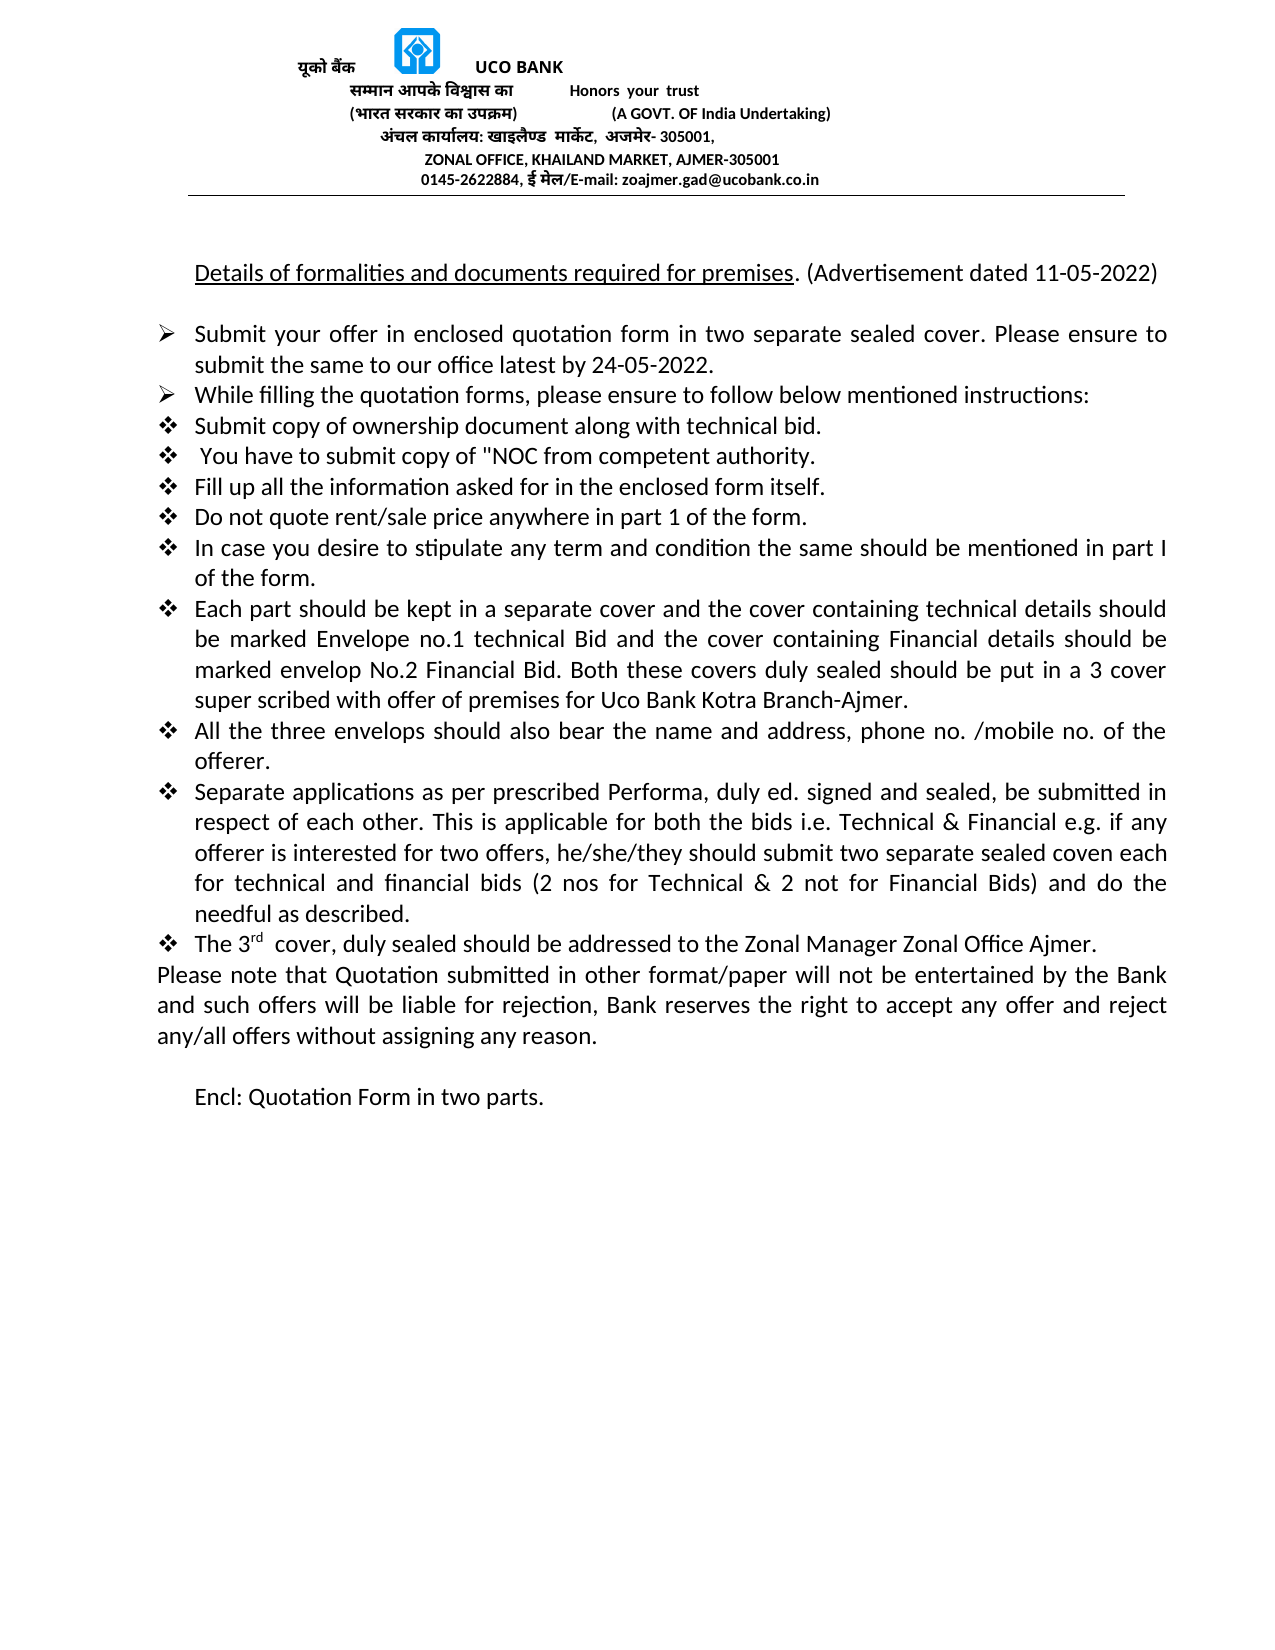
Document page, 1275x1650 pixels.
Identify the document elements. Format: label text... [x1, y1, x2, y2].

list Each part should be kept in a separate cover and the cover containing technical details should be marked Envelope no.1 technical Bid and the cover containing Financial details should be marked envelop No.2 Financial Bid. Both these covers duly sealed should be put in a 3 cover super scribed with offer of premises for Uco Bank Kotra Branch-Ajmer. [157, 593, 1169, 715]
text Encl: Quotation Form in two parts. [194, 1081, 1169, 1112]
list In case you desire to stipulate any term and condition the same should be mentioned in part I of the form. [157, 532, 1169, 593]
list Fill up all the information asked for in the enclosed form itself. [157, 471, 1169, 501]
text Details of formalities and documents required for premises. (Advertisement dated 11-05-2022) [194, 257, 1169, 288]
list While filling the quotation forms, please ensure to follow below mentioned instructions: [157, 379, 1169, 410]
list Do not quote rent/sale price anywhere in part 1 of the form. [157, 501, 1169, 532]
list Separate applications as per prescribed Performa, duly ed. signed and sealed, be submitted in respect of each other. This is applicable for both the bids i.e. Technical & Financial e.g. if any offerer is interested for two offers, he/she/they should submit two separate sealed coven each for technical and financial bids (2 nos for Technical & 2 not for Financial Bids) and do the needful as described. [157, 776, 1169, 929]
list The 3rd cover, duly sealed should be addressed to the Zonal Manager Zonal Office Ajmer. [157, 929, 1169, 959]
list All the three envelops should also bear the name and address, phone no. /mobile no. of the offerer. [157, 715, 1169, 776]
picture [394, 28, 441, 74]
list Submit your offer in enclosed quotation form in two separate sealed cover. Please ensure to submit the same to our office latest by 24-05-2022. [157, 318, 1169, 379]
list Submit copy of ownership document along with technical bid. [157, 410, 1169, 440]
text Please note that Quotation submitted in other format/paper will not be entertained by the Bank and such offers will be liable for rejection, Bank reserves the right to accept any offer and reject any/all offers without assigning any reason. [157, 959, 1169, 1051]
list You have to submit copy of "NOC from competent authority. [157, 440, 1169, 471]
